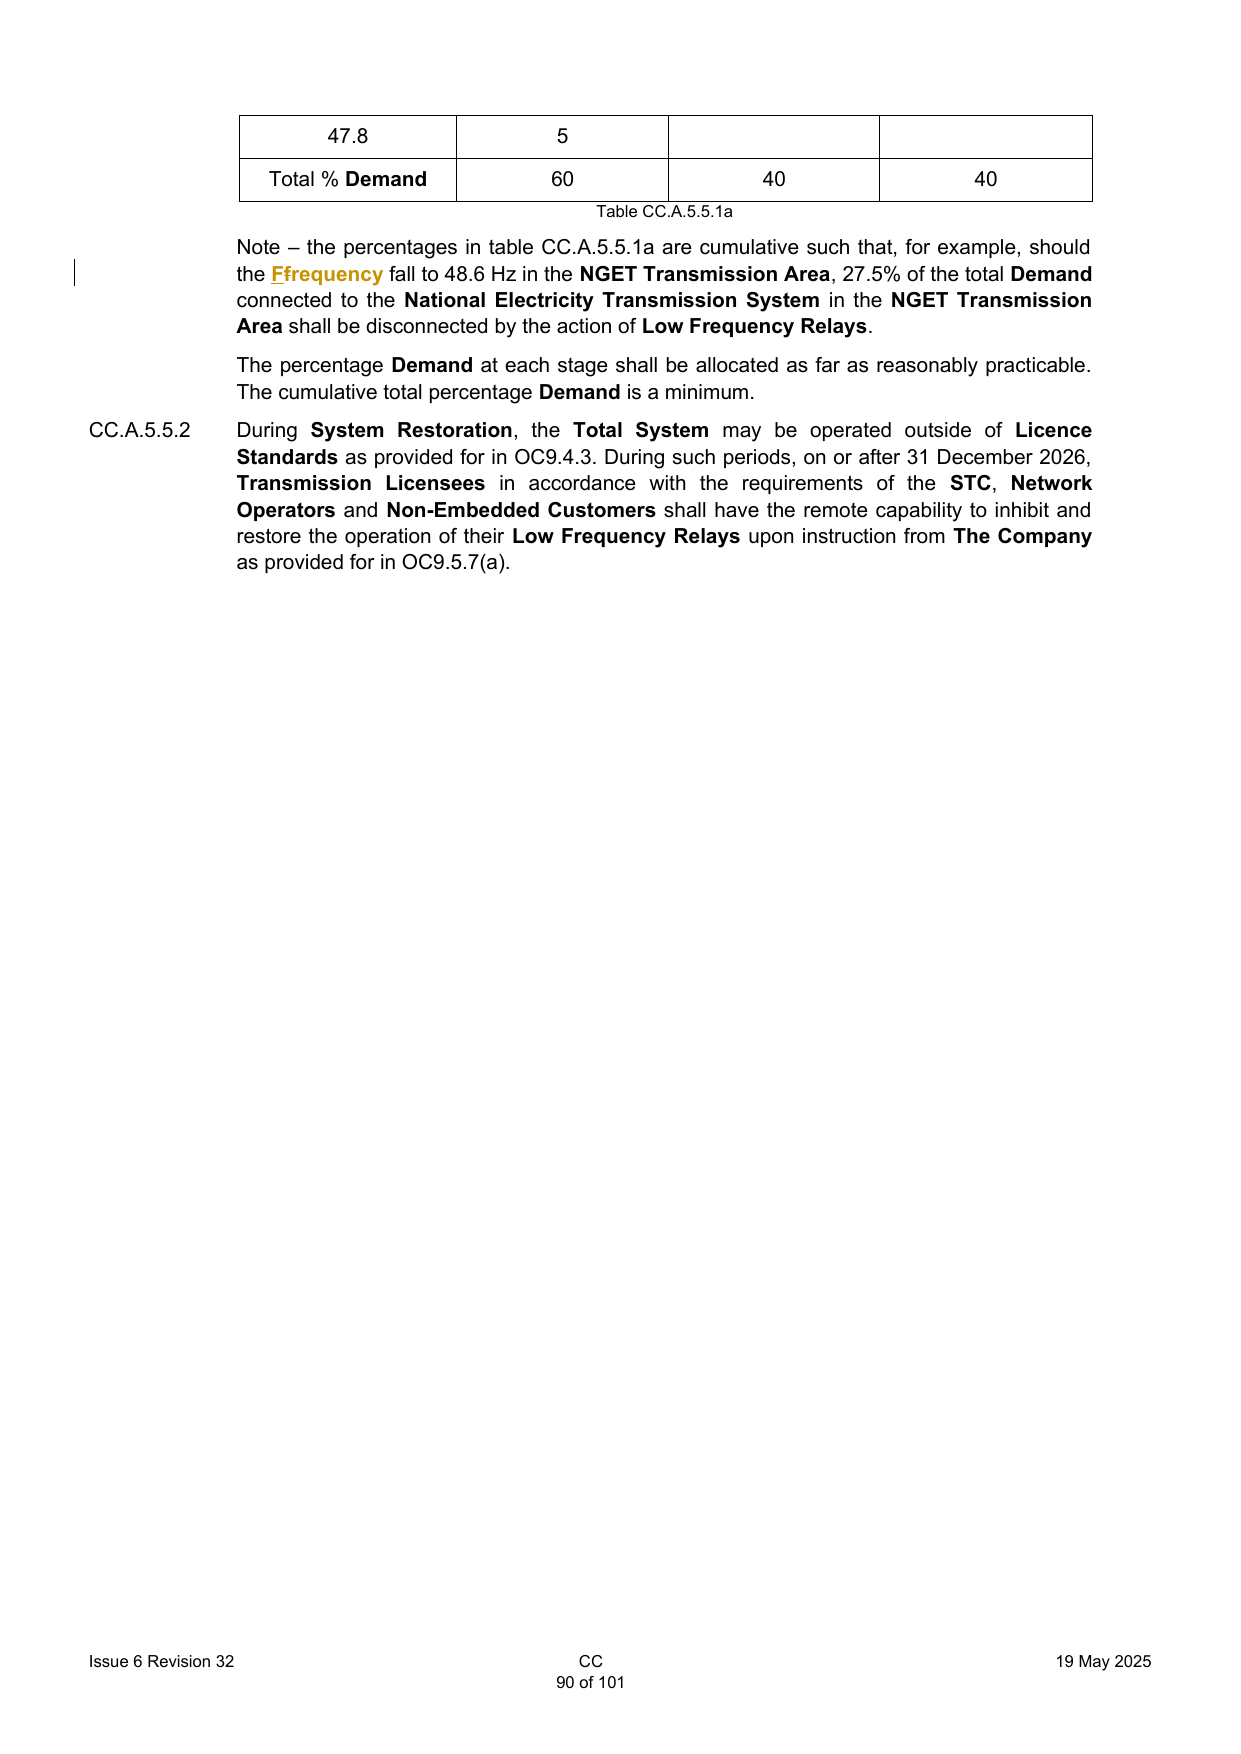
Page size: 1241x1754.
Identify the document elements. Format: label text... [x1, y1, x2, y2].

text Table CC.A.5.5.1a [89, 202, 1092, 221]
text CC.A.5.5.2 During System Restoration, the Total System may be operated outside of Licence Standards as provided for in OC9.4.3. During such periods, on or after 31 December 2026, Transmission Licensees in accordance with the requirements of the STC, Network Operators and Non-Embedded Customers shall have the remote capability to inhibit and restore the operation of their Low Frequency Relays upon instruction from The Company as provided for in OC9.5.7(a). [89, 418, 1092, 574]
table_cell 47.8 [240, 116, 456, 158]
table_cell [669, 116, 879, 158]
table_cell 60 [457, 159, 668, 201]
table_cell 5 [457, 116, 668, 158]
text The percentage Demand at each stage shall be allocated as far as reasonably practicable. The cumulative total percentage Demand is a minimum. [89, 353, 1092, 403]
table_cell Total % Demand [240, 159, 456, 201]
table_cell 40 [669, 159, 879, 201]
table_cell [880, 116, 1092, 158]
text Note – the percentages in table CC.A.5.5.1a are cumulative such that, for example, should the requency fall to 48.6 Hz in the NGET Transmission Area, 27.5% of the total Demand connected to the National Electricity Transmission System in the NGET Transmission Area shall be disconnected by the action of Low Frequency Relays. [89, 235, 1092, 338]
table_cell 40 [880, 159, 1092, 201]
